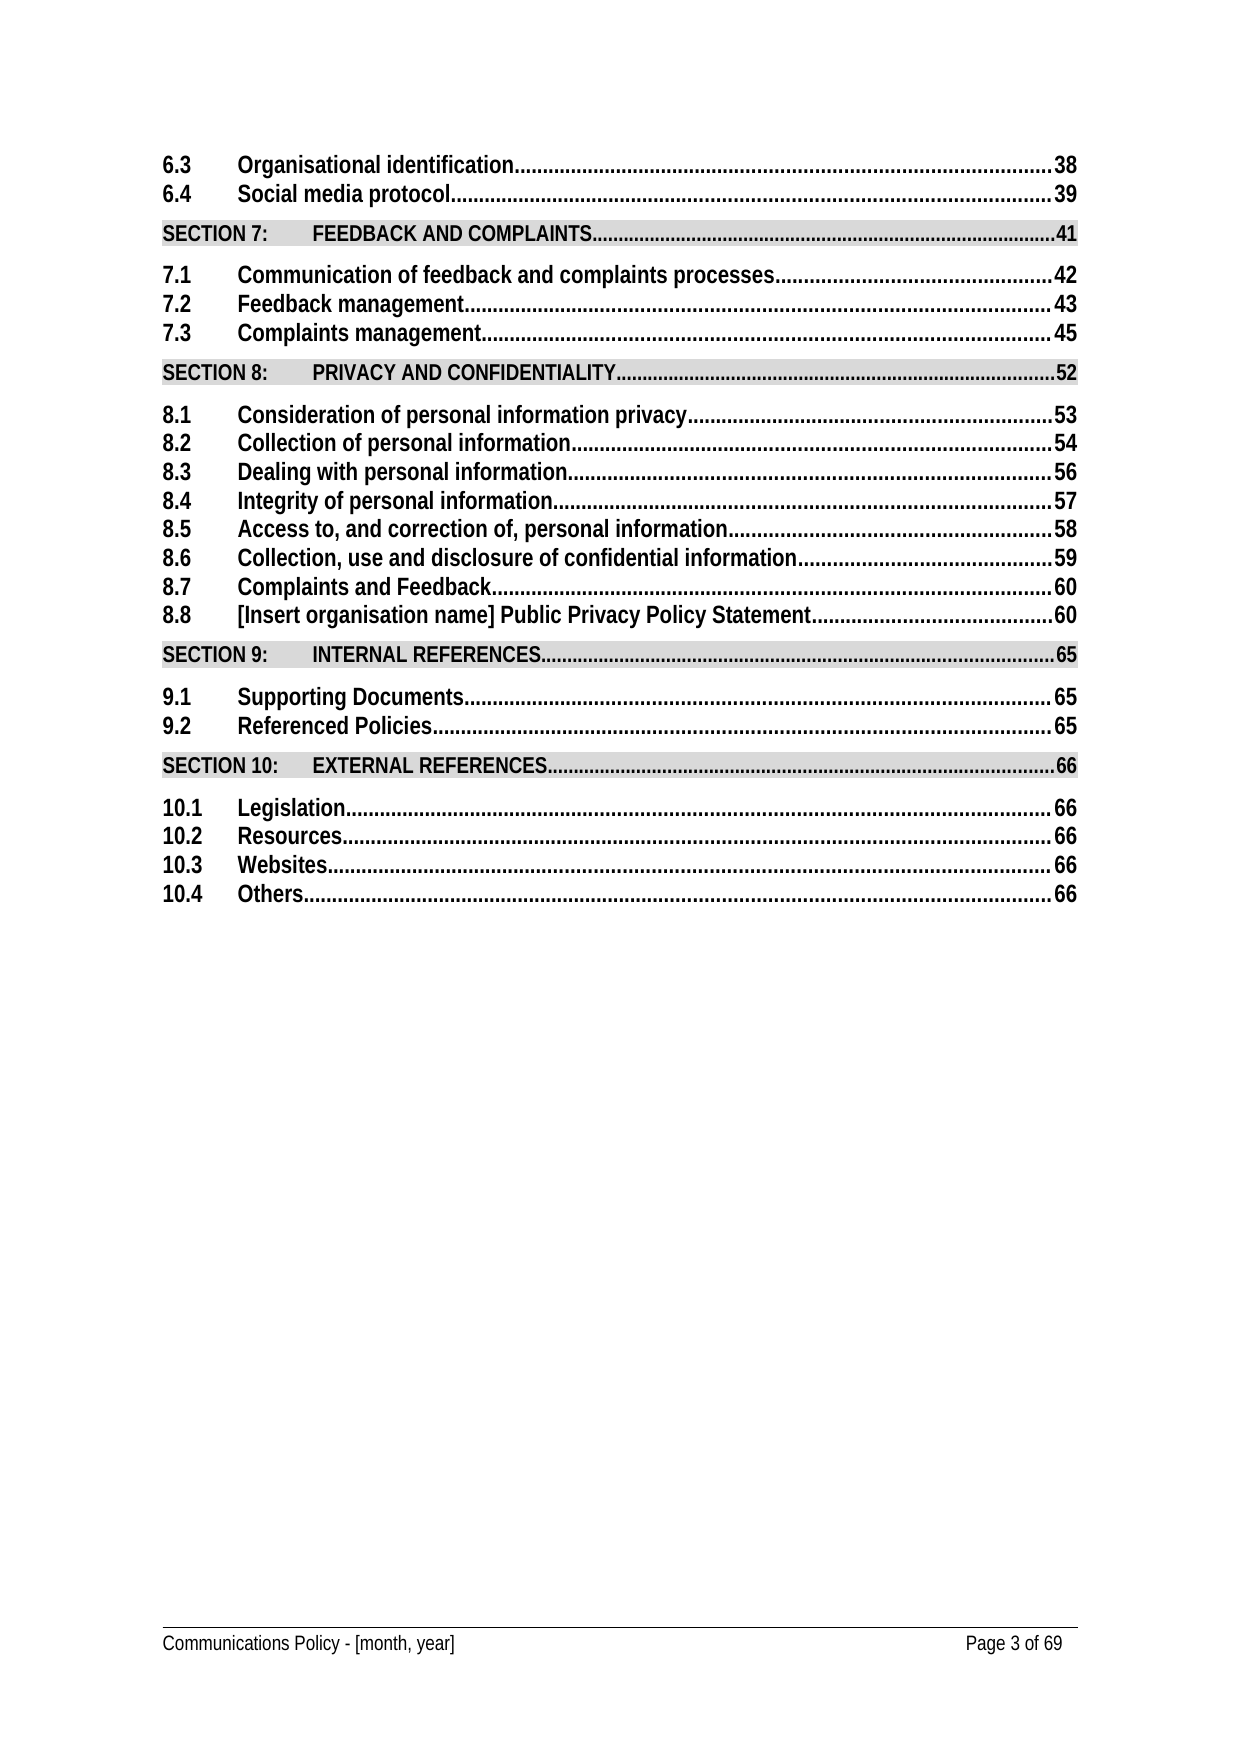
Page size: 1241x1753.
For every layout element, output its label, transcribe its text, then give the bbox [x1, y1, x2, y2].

text SECTION 7: FEEDBACK AND COMPLAINTS 41 [162, 220, 1078, 246]
text 8.8 [Insert organisation name] Public Privacy Policy Statement 60 [162, 600, 1078, 629]
text 10.1 Legislation 66 [162, 793, 1078, 821]
text 7.2 Feedback management 43 [162, 289, 1078, 318]
text 8.2 Collection of personal information 54 [162, 428, 1078, 457]
text 7.3 Complaints management 45 [162, 318, 1078, 346]
text 8.1 Consideration of personal information privacy 53 [162, 400, 1078, 428]
text SECTION 8: PRIVACY AND CONFIDENTIALITY 52 [162, 359, 1078, 385]
text 8.4 Integrity of personal information 57 [162, 486, 1078, 514]
text 8.6 Collection, use and disclosure of confidential information 59 [162, 543, 1078, 572]
text SECTION 9: INTERNAL REFERENCES 65 [162, 641, 1078, 668]
text SECTION 10: EXTERNAL REFERENCES 66 [162, 752, 1078, 778]
text 10.4 Others 66 [162, 878, 1078, 907]
text 6.3 Organisational identification 38 [162, 150, 1078, 179]
text 9.2 Referenced Policies 65 [162, 711, 1078, 739]
text 7.1 Communication of feedback and complaints processes 42 [162, 261, 1078, 289]
text 10.3 Websites 66 [162, 850, 1078, 878]
text 8.5 Access to, and correction of, personal information 58 [162, 514, 1078, 543]
text 8.7 Complaints and Feedback 60 [162, 572, 1078, 600]
text 6.4 Social media protocol 39 [162, 179, 1078, 207]
text 8.3 Dealing with personal information 56 [162, 457, 1078, 486]
text 10.2 Resources 66 [162, 821, 1078, 850]
text 9.1 Supporting Documents 65 [162, 682, 1078, 711]
